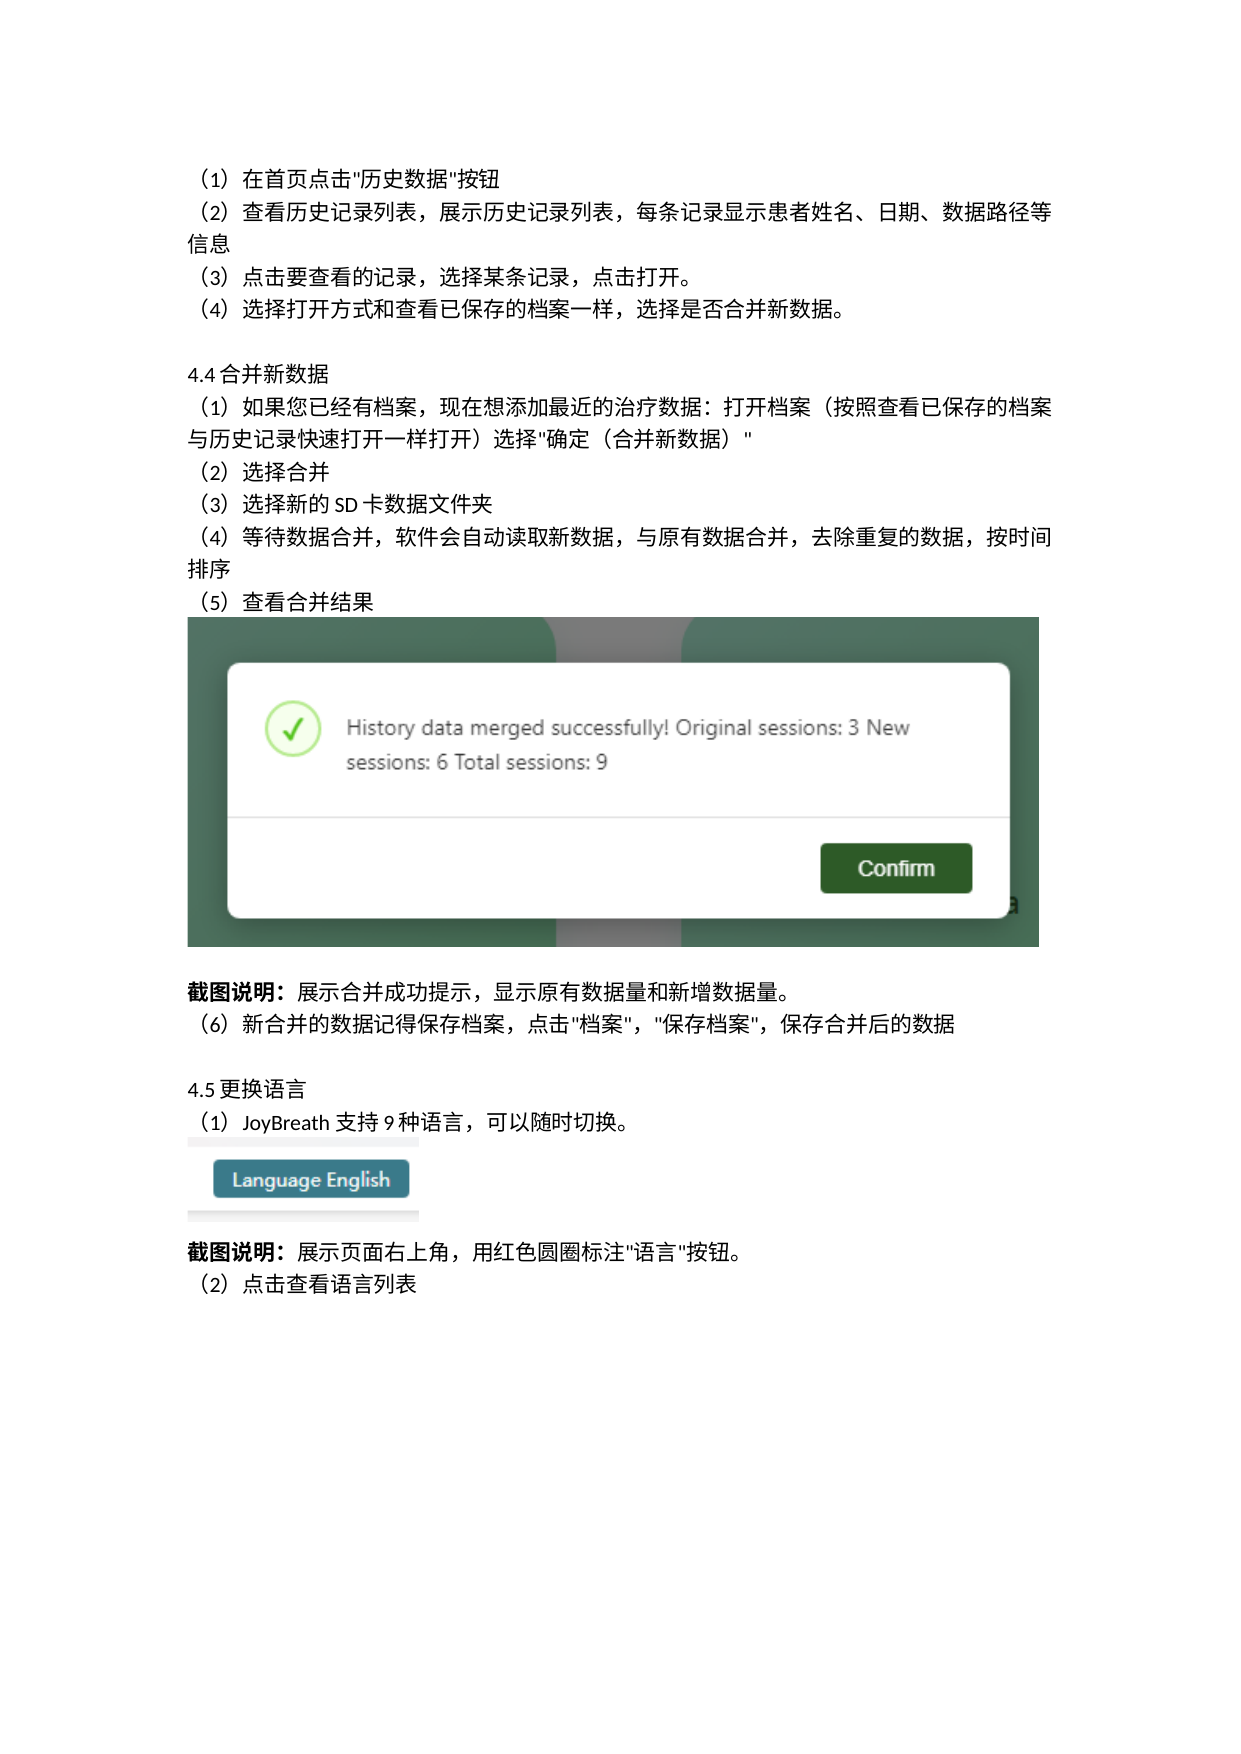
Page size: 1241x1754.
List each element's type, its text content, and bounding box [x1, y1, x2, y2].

list 点击查看语言列表 [187, 1267, 1053, 1299]
list 选择合并 [187, 454, 1053, 487]
list 等待数据合并，软件会自动读取新数据，与原有数据合并，去除重复的数据，按时间排序 [187, 519, 1053, 584]
list 选择新的SD卡数据文件夹 [187, 487, 1053, 519]
list （1）JoyBreath 支持9种语言，可以随时切换。 [187, 1104, 1053, 1137]
list 新合并的数据记得保存档案，点击"档案"，"保存档案"，保存合并后的数据 [187, 1007, 1053, 1039]
list 如果您已经有档案，现在想添加最近的治疗数据：打开档案（按照查看已保存的档案与历史记录快速打开一样打开）选择"确定（合并新数据）" [187, 389, 1053, 454]
picture [187, 617, 1039, 947]
list 选择打开方式和查看已保存的档案一样，选择是否合并新数据。 [187, 292, 1053, 324]
list 查看合并结果 [187, 584, 1053, 617]
list 截图说明：展示页面右上角，用红色圆圈标注"语言"按钮。 [187, 1234, 1053, 1267]
list 4.5更换语言 [187, 1072, 1053, 1104]
text 截图说明：展示合并成功提示，显示原有数据量和新增数据量。 [187, 974, 1053, 1007]
list 点击要查看的记录，选择某条记录，点击打开。 [187, 259, 1053, 292]
list 查看历史记录列表，展示历史记录列表，每条记录显示患者姓名、日期、数据路径等信息 [187, 194, 1053, 259]
list 4.4合并新数据 [187, 357, 1053, 389]
list 在首页点击"历史数据"按钮 [187, 162, 1053, 194]
picture [187, 1137, 419, 1222]
